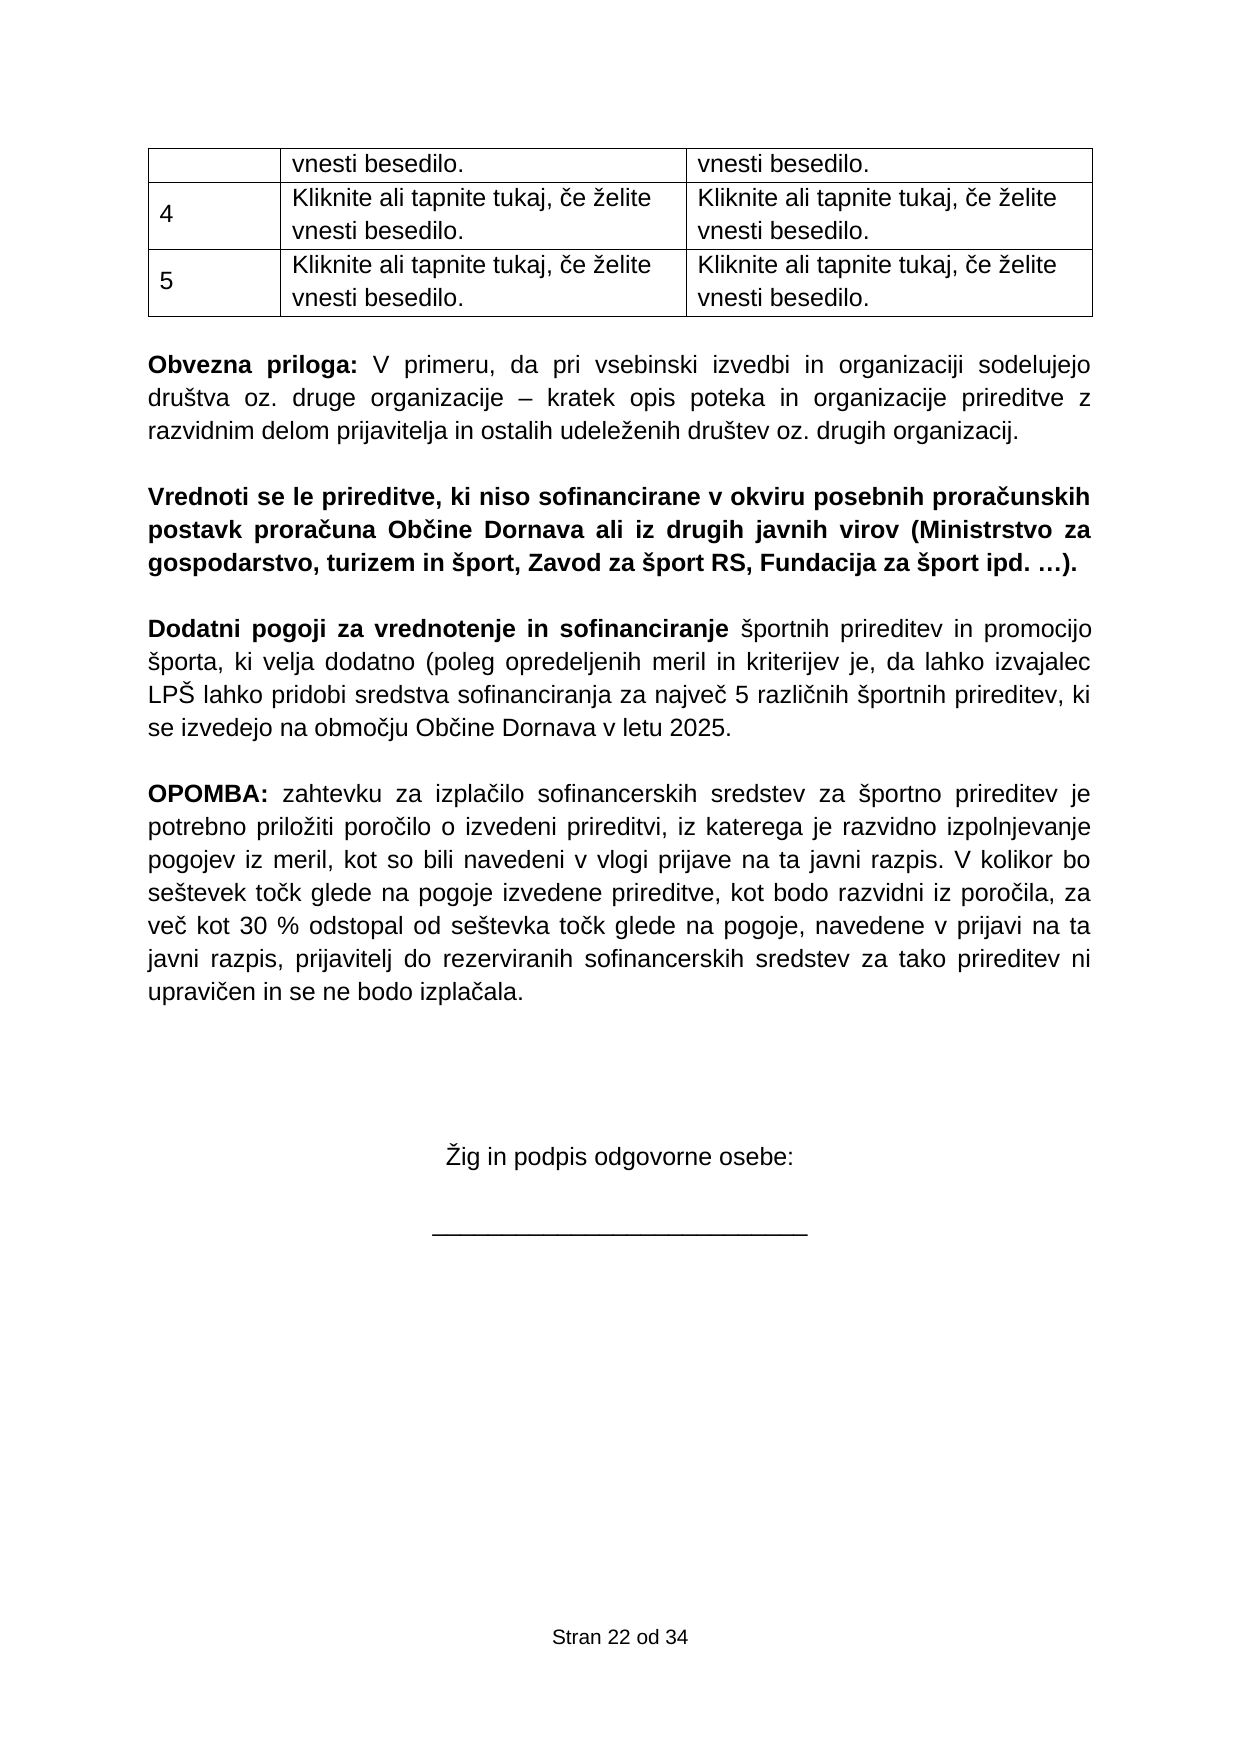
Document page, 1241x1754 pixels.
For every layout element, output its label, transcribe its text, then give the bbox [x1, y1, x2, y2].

text Dodatni pogoji za vrednotenje in sofinanciranje športnih prireditev in promocijo športa, ki velja dodatno (poleg opredeljenih meril in kriterijev je, da lahko izvajalec LPŠ lahko pridobi sredstva sofinanciranja za največ 5 različnih športnih prireditev, ki se izvedejo na območju Občine Dornava v letu 2025. [148, 614, 1093, 742]
table_cell 4 [149, 183, 280, 249]
table_cell 5 [149, 250, 280, 316]
table_cell 3 [149, 149, 280, 182]
text Obvezna priloga: V primeru, da pri vsebinski izvedbi in organizaciji sodelujejo društva oz. druge organizacije – kratek opis poteka in organizacije prireditve z razvidnim delom prijavitelja in ostalih udeleženih društev oz. drugih organizacij. [148, 350, 1093, 445]
text ___________________________ [148, 1208, 1093, 1237]
text OPOMBA: zahtevku za izplačilo sofinancerskih sredstev za športno prireditev je potrebno priložiti poročilo o izvedeni prireditvi, iz katerega je razvidno izpolnjevanje pogojev iz meril, kot so bili navedeni v vlogi prijave na ta javni razpis. V kolikor bo seštevek točk glede na pogoje izvedene prireditve, kot bodo razvidni iz poročila, za več kot 30 % odstopal od seštevka točk glede na pogoje, navedene v prijavi na ta javni razpis, prijavitelj do rezerviranih sofinancerskih sredstev za tako prireditev ni upravičen in se ne bodo izplačala. [148, 779, 1093, 1006]
text Žig in podpis odgovorne osebe: [148, 1142, 1093, 1171]
text Vrednoti se le prireditve, ki niso sofinancirane v okviru posebnih proračunskih postavk proračuna Občine Dornava ali iz drugih javnih virov (Ministrstvo za gospodarstvo, turizem in šport, Zavod za šport RS, Fundacija za šport ipd. …). [148, 482, 1093, 577]
